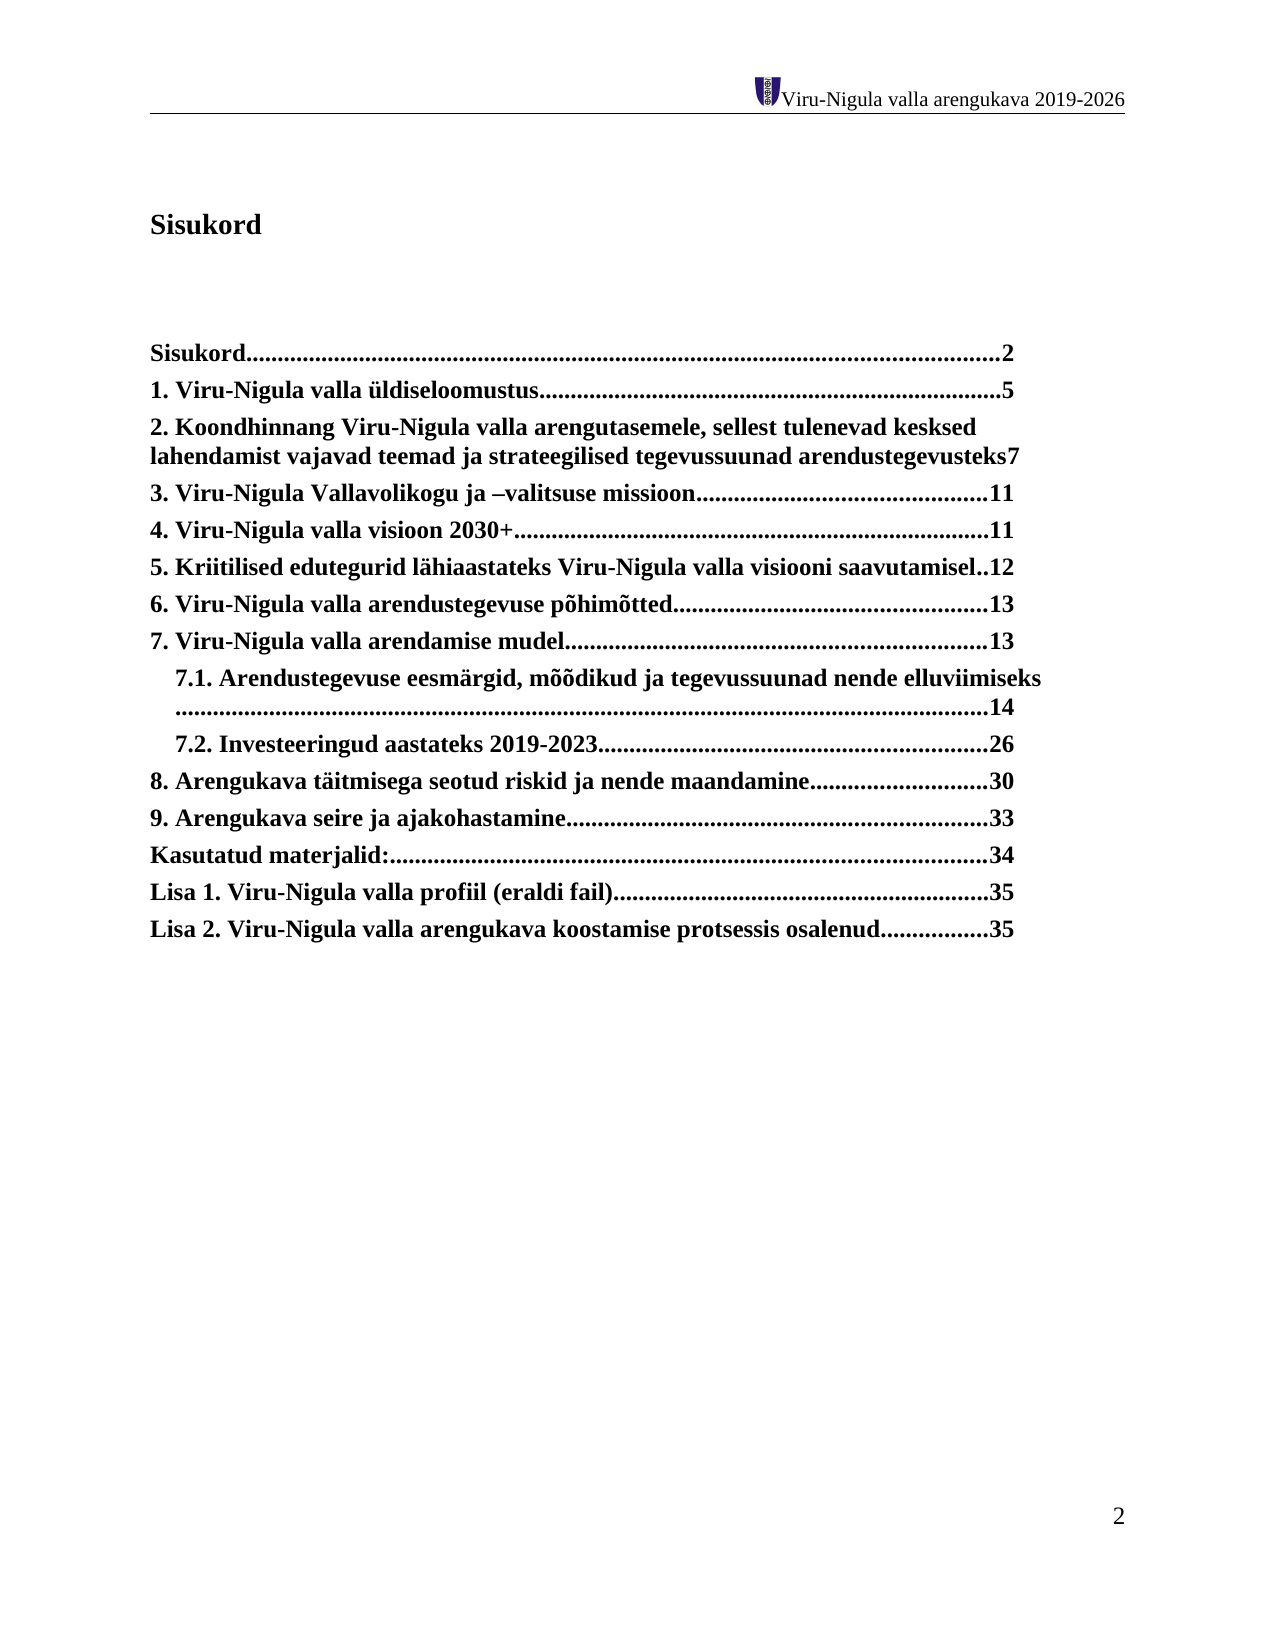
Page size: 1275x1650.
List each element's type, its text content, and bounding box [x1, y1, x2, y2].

picture [754, 75, 781, 107]
subtitle Sisukord [150, 207, 1125, 241]
